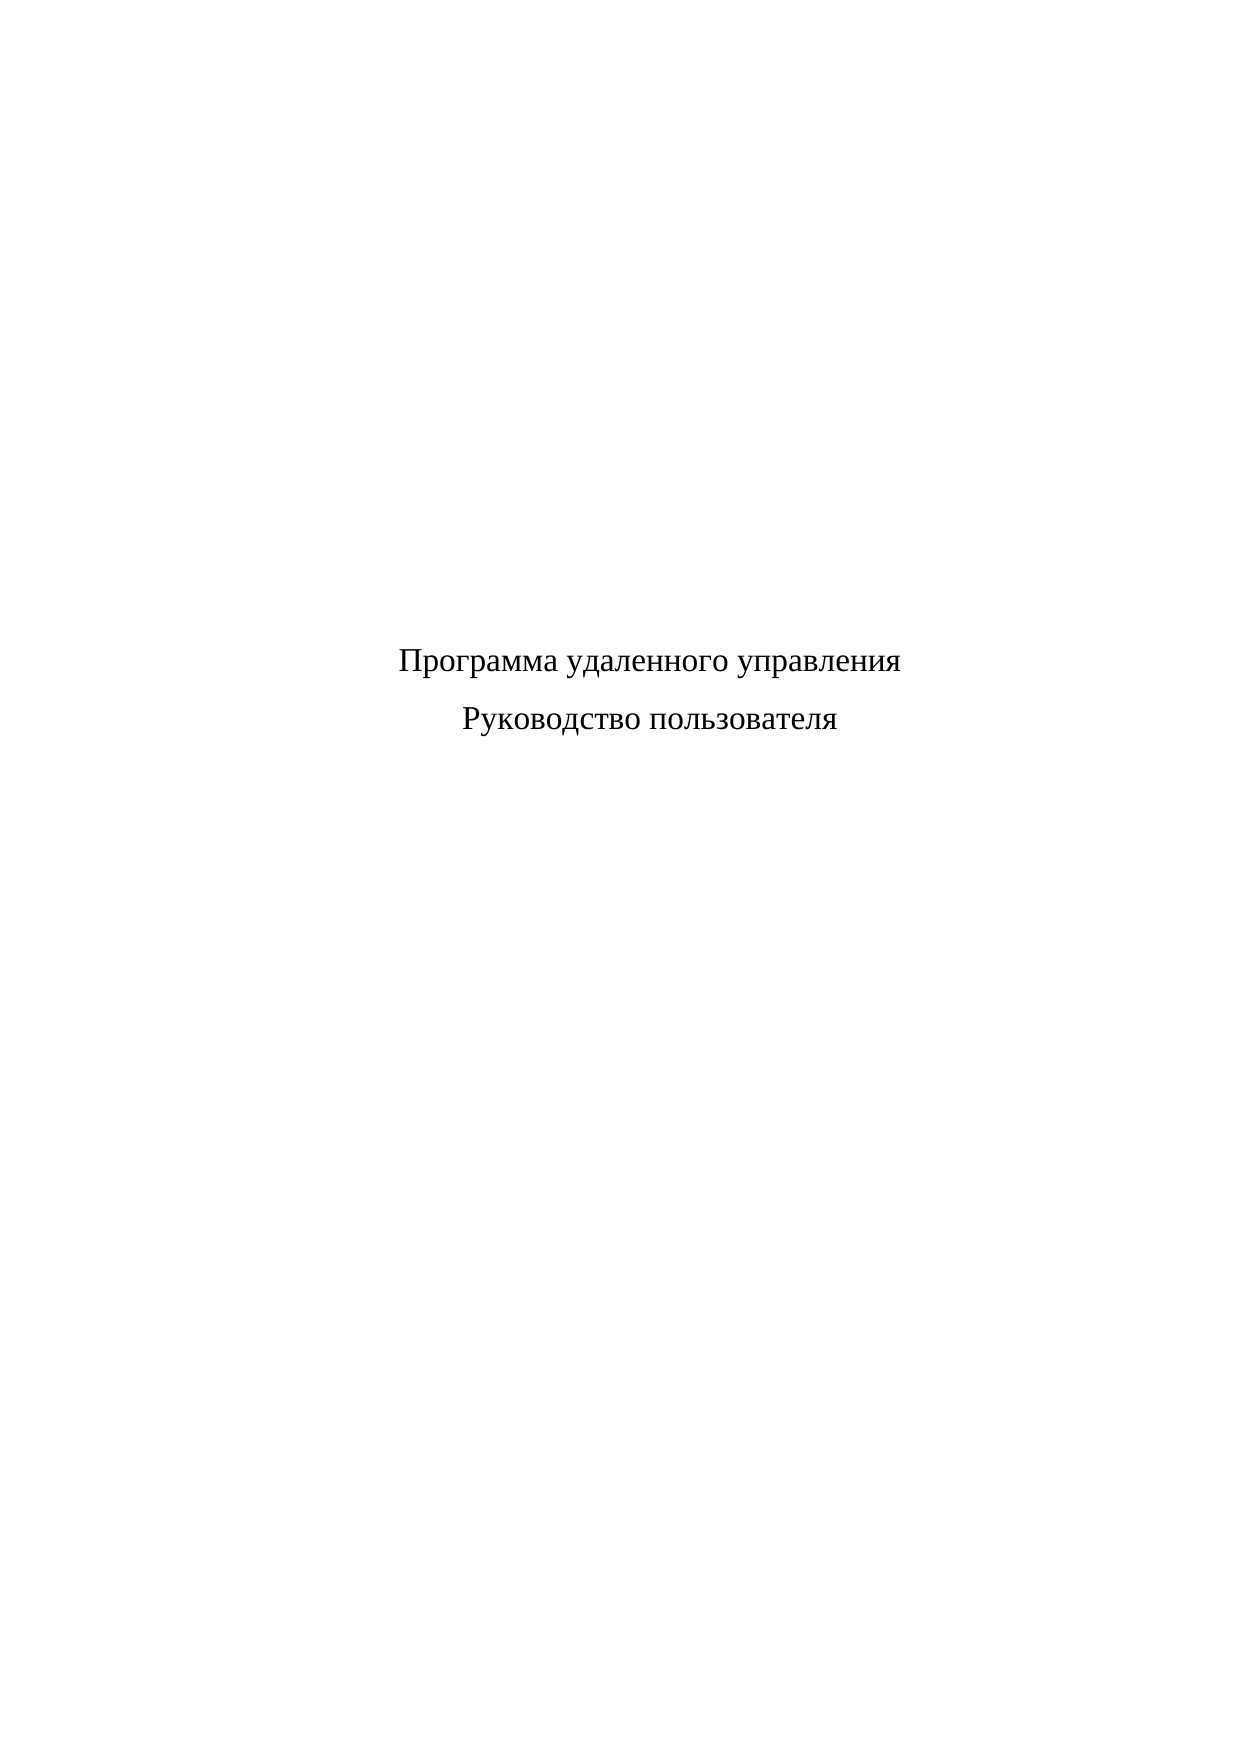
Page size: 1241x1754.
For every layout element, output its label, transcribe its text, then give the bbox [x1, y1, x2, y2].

text Руководство пользователя [148, 698, 1152, 737]
text Программа удаленного управления [148, 640, 1152, 679]
